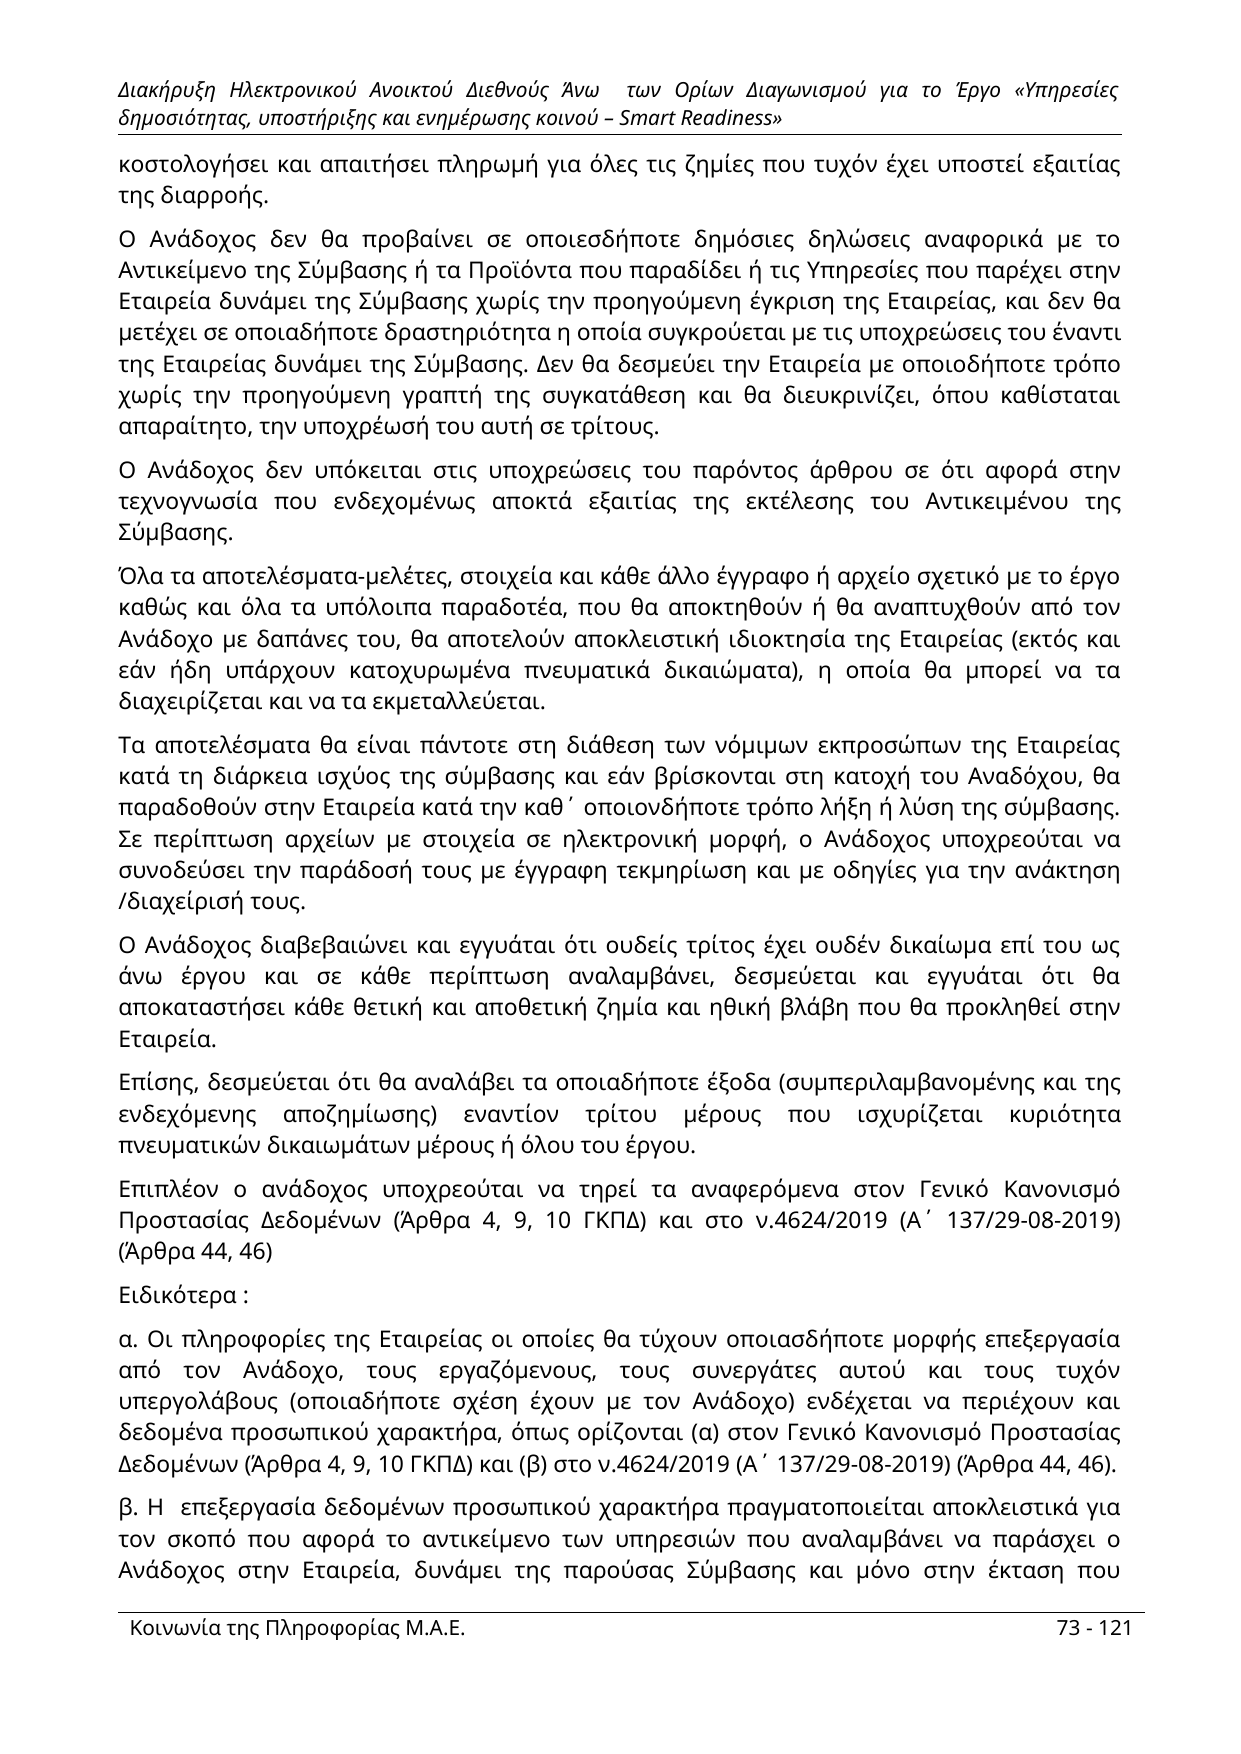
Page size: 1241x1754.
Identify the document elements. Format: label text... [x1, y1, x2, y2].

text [118, 1491, 1122, 1585]
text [118, 147, 1122, 210]
text Ειδικότερα : [118, 1279, 1122, 1310]
text Ο Ανάδοχος δεν θα προβαίνει σε οποιεσδήποτε δημόσιες δηλώσεις αναφορικά με το Αντικείμενο της Σύμβασης ή τα Προϊόντα που παραδίδει ή τις Υπηρεσίες που παρέχει στην Εταιρεία δυνάμει της Σύμβασης χωρίς την προηγούμενη έγκριση της Εταιρείας, και δεν θα μετέχει σε οποιαδήποτε δραστηριότητα η οποία συγκρούεται με τις υποχρεώσεις του έναντι της Εταιρείας δυνάμει της Σύμβασης. Δεν θα δεσμεύει την Εταιρεία με οποιοδήποτε τρόπο χωρίς την προηγούμενη γραπτή της συγκατάθεση και θα διευκρινίζει, όπου καθίσταται απαραίτητο, την υποχρέωσή του αυτή σε τρίτους. [118, 222, 1122, 441]
text Ο Ανάδοχος διαβεβαιώνει και εγγυάται ότι ουδείς τρίτος έχει ουδέν δικαίωμα επί του ως άνω έργου και σε κάθε περίπτωση αναλαμβάνει, δεσμεύεται και εγγυάται ότι θα αποκαταστήσει κάθε θετική και αποθετική ζημία και ηθική βλάβη που θα προκληθεί στην Εταιρεία. [118, 929, 1122, 1054]
text Επιπλέον ο ανάδοχος υποχρεούται να τηρεί τα αναφερόμενα στον Γενικό Κανονισμό Προστασίας Δεδομένων (Άρθρα 4, 9, 10 ΓΚΠΔ) και στο ν.4624/2019 (Α΄ 137/29-08-2019) (Άρθρα 44, 46) [118, 1172, 1122, 1266]
text Επίσης, δεσμεύεται ότι θα αναλάβει τα οποιαδήποτε έξοδα (συμπεριλαμβανομένης και της ενδεχόμενης αποζημίωσης) εναντίον τρίτου μέρους που ισχυρίζεται κυριότητα πνευματικών δικαιωμάτων μέρους ή όλου του έργου. [118, 1066, 1122, 1160]
text α. Οι πληροφορίες της Εταιρείας οι οποίες θα τύχουν οποιασδήποτε μορφής επεξεργασία από τον Ανάδοχο, τους εργαζόμενους, τους συνεργάτες αυτού και τους τυχόν υπεργολάβους (οποιαδήποτε σχέση έχουν με τον Ανάδοχο) ενδέχεται να περιέχουν και δεδομένα προσωπικού χαρακτήρα, όπως ορίζονται (α) στον Γενικό Κανονισμό Προστασίας Δεδομένων (Άρθρα 4, 9, 10 ΓΚΠΔ) και (β) στο ν.4624/2019 (Α΄ 137/29-08-2019) (Άρθρα 44, 46). [118, 1322, 1122, 1479]
text Ο Ανάδοχος δεν υπόκειται στις υποχρεώσεις του παρόντος άρθρου σε ότι αφορά στην τεχνογνωσία που ενδεχομένως αποκτά εξαιτίας της εκτέλεσης του Αντικειμένου της Σύμβασης. [118, 454, 1122, 547]
text Τα αποτελέσματα θα είναι πάντοτε στη διάθεση των νόμιμων εκπροσώπων της Εταιρείας κατά τη διάρκεια ισχύος της σύμβασης και εάν βρίσκονται στη κατοχή του Αναδόχου, θα παραδοθούν στην Εταιρεία κατά την καθ΄ οποιονδήποτε τρόπο λήξη ή λύση της σύμβασης. Σε περίπτωση αρχείων με στοιχεία σε ηλεκτρονική μορφή, ο Ανάδοχος υποχρεούται να συνοδεύσει την παράδοσή τους με έγγραφη τεκμηρίωση και με οδηγίες για την ανάκτηση /διαχείρισή τους. [118, 729, 1122, 916]
text Όλα τα αποτελέσματα-μελέτες, στοιχεία και κάθε άλλο έγγραφο ή αρχείο σχετικό με το έργο καθώς και όλα τα υπόλοιπα παραδοτέα, που θα αποκτηθούν ή θα αναπτυχθούν από τον Ανάδοχο με δαπάνες του, θα αποτελούν αποκλειστική ιδιοκτησία της Εταιρείας (εκτός και εάν ήδη υπάρχουν κατοχυρωμένα πνευματικά δικαιώματα), η οποία θα μπορεί να τα διαχειρίζεται και να τα εκμεταλλεύεται. [118, 560, 1122, 716]
